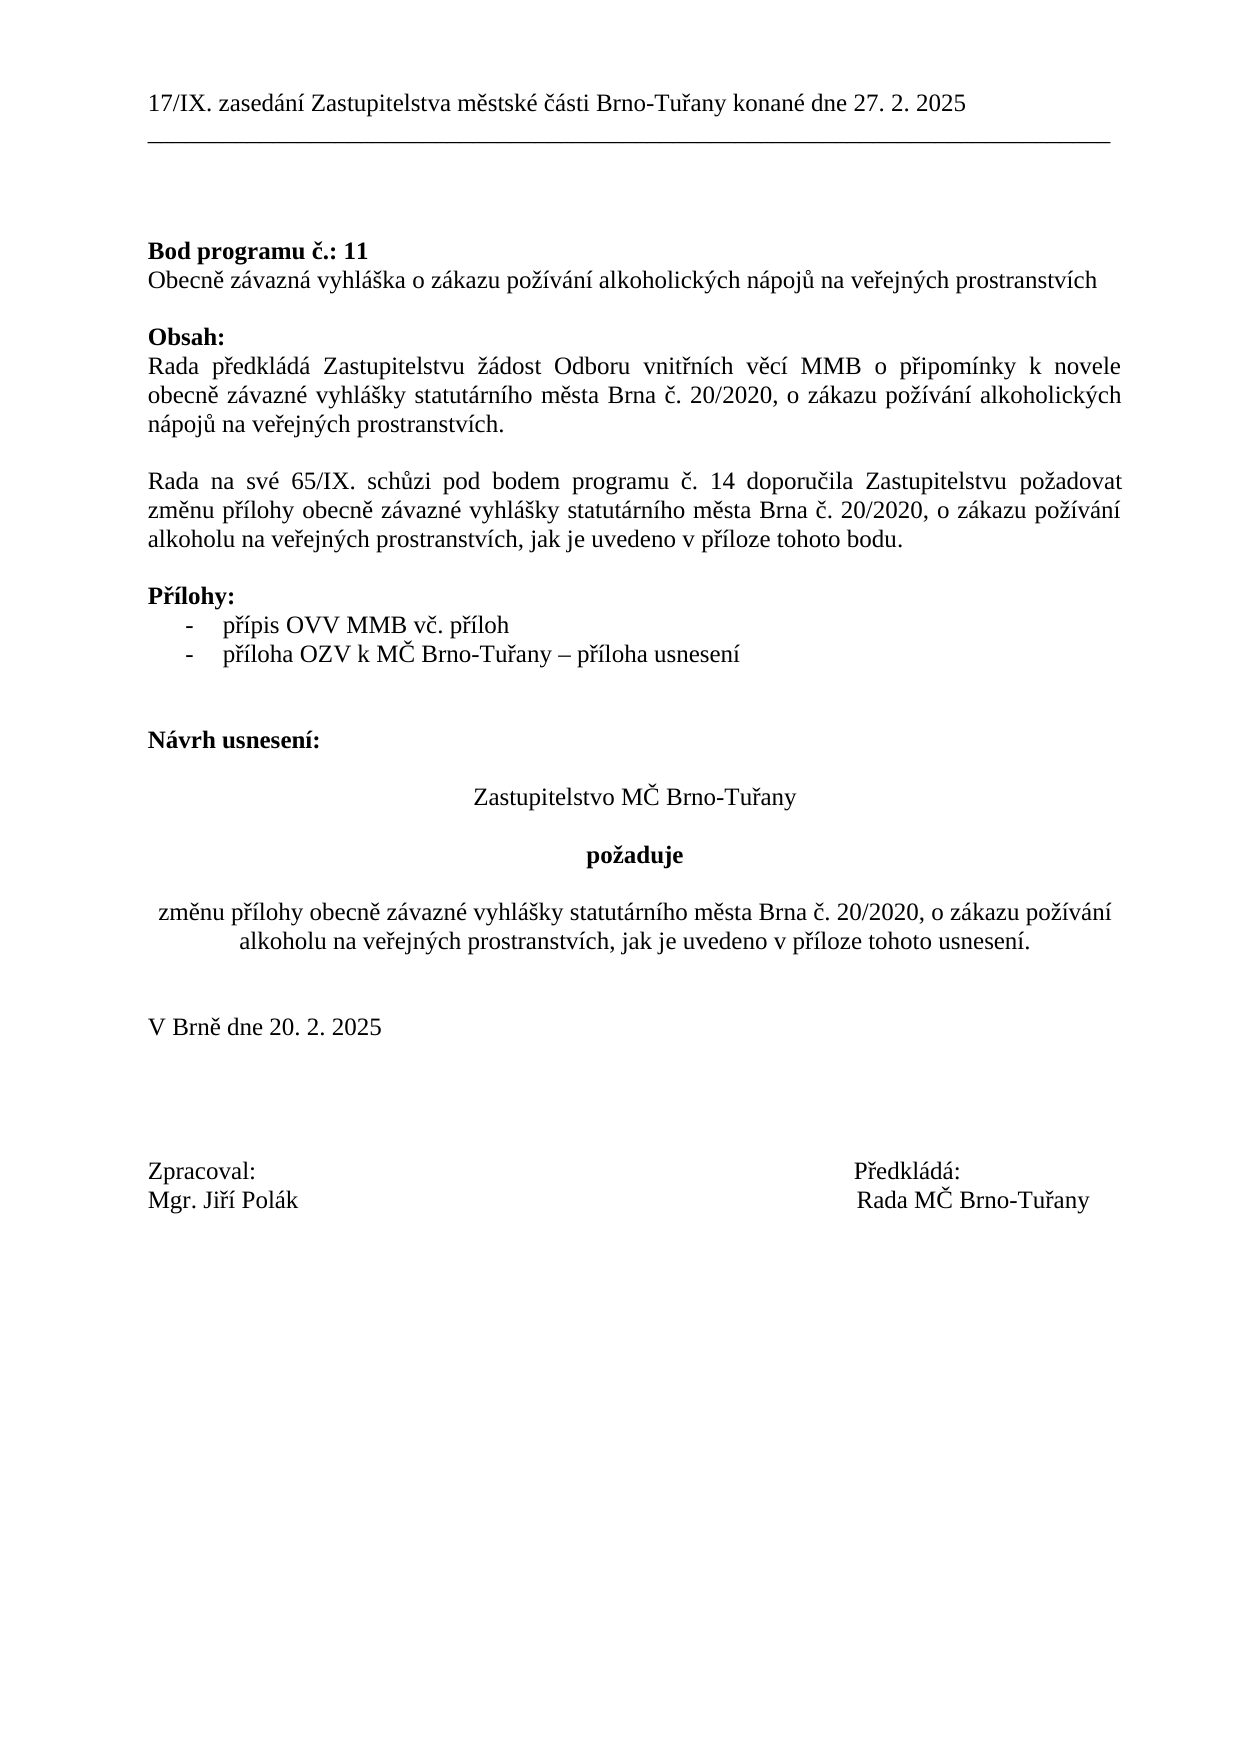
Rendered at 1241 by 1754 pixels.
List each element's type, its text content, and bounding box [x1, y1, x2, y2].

text Bod programu č.: 11 [148, 236, 1122, 265]
text Přílohy: [148, 581, 1122, 610]
text V Brně dne 20. 2. 2025 [148, 1012, 1122, 1041]
list příloha OZV k MČ Brno-Tuřany – příloha usnesení [185, 639, 1122, 667]
text Obecně závazná vyhláška o zákazu požívání alkoholických nápojů na veřejných prostranstvích [148, 265, 1122, 294]
text Obsah: [148, 322, 1122, 351]
text Mgr. Jiří Polák Rada MČ Brno-Tuřany [148, 1185, 1122, 1214]
text Rada na své 65/IX. schůzi pod bodem programu č. 14 doporučila Zastupitelstvu požadovat změnu přílohy obecně závazné vyhlášky statutárního města Brna č. 20/2020, o zákazu požívání alkoholu na veřejných prostranstvích, jak je uvedeno v příloze tohoto bodu. [148, 466, 1122, 552]
text Rada předkládá Zastupitelstvu žádost Odboru vnitřních věcí MMB o připomínky k novele obecně závazné vyhlášky statutárního města Brna č. 20/2020, o zákazu požívání alkoholických nápojů na veřejných prostranstvích. [148, 351, 1122, 437]
text požaduje [148, 840, 1122, 869]
text Návrh usnesení: [148, 725, 1122, 754]
list přípis OVV MMB vč. příloh [185, 610, 1122, 639]
text Zpracoval: Předkládá: [148, 1156, 1122, 1185]
text změnu přílohy obecně závazné vyhlášky statutárního města Brna č. 20/2020, o zákazu požívání alkoholu na veřejných prostranstvích, jak je uvedeno v příloze tohoto usnesení. [148, 897, 1122, 955]
text Zastupitelstvo MČ Brno-Tuřany [148, 782, 1122, 811]
